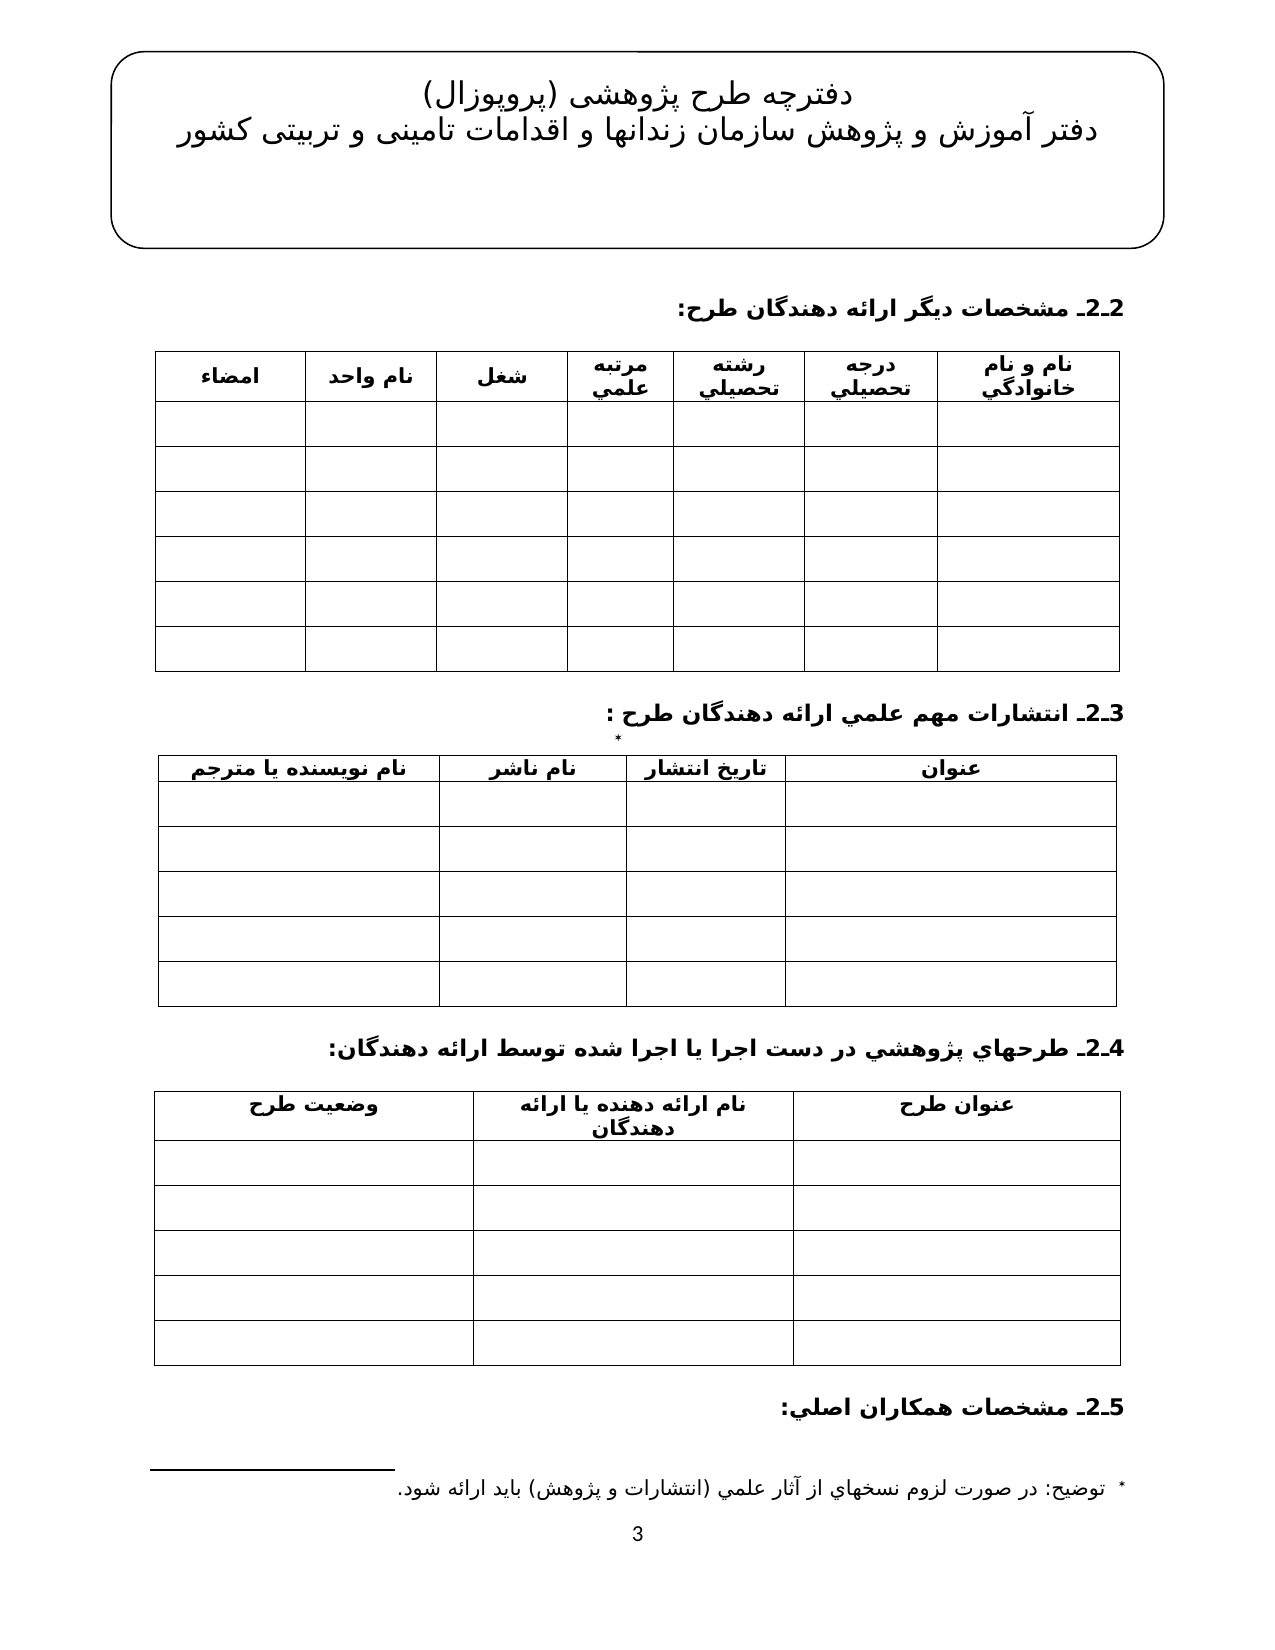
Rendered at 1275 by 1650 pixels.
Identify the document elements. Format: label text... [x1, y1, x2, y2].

table_cell [474, 1186, 793, 1230]
table_header رشته تحصيلي [674, 352, 804, 401]
table_cell [474, 1231, 793, 1275]
table_cell [474, 1141, 793, 1185]
table_cell [674, 582, 804, 626]
table_cell [159, 827, 439, 871]
table_cell [805, 492, 937, 536]
table_cell [805, 627, 937, 671]
table_cell [159, 782, 439, 826]
table_cell [156, 537, 305, 581]
table_cell [306, 582, 436, 626]
table_cell [437, 627, 567, 671]
table_header نام و نام خانوادگي [938, 352, 1119, 401]
table_cell [474, 1321, 793, 1365]
table_cell [155, 1231, 473, 1275]
table_cell [155, 1276, 473, 1320]
table_cell [437, 447, 567, 491]
table_cell [568, 582, 673, 626]
table_cell [627, 917, 785, 961]
table_cell [159, 872, 439, 916]
table_cell [794, 1186, 1120, 1230]
table_header وضعيت طرح [155, 1092, 473, 1140]
text 4ـ2ـ طرحهاي پژوهشي در دست اجرا يا اجرا شده توسط ارائه دهندگان: [150, 1035, 1125, 1091]
table_cell [156, 402, 305, 446]
table_cell [156, 582, 305, 626]
table_cell [627, 962, 785, 1006]
table_cell [938, 582, 1119, 626]
table_cell [437, 582, 567, 626]
table_header درجه تحصيلي [805, 352, 937, 401]
table_cell [805, 447, 937, 491]
table_cell [155, 1141, 473, 1185]
text 3ـ2ـ انتشارات مهم علمي ارائه دهندگان طرح: [150, 700, 1125, 755]
table_cell [568, 627, 673, 671]
table_cell [568, 537, 673, 581]
table_cell [440, 782, 626, 826]
table_cell [306, 447, 436, 491]
table_cell [627, 827, 785, 871]
table_cell [306, 402, 436, 446]
table_header نام ناشر [440, 756, 626, 781]
table_cell [805, 402, 937, 446]
table_header نام نويسنده يا مترجم [159, 756, 439, 781]
table_header شغل [437, 352, 567, 401]
table_cell [805, 537, 937, 581]
table_cell [440, 827, 626, 871]
table_cell [938, 402, 1119, 446]
table_cell [437, 492, 567, 536]
table_cell [786, 962, 1116, 1006]
table_cell [786, 782, 1116, 826]
table_cell [674, 537, 804, 581]
table_cell [794, 1141, 1120, 1185]
table_cell [786, 917, 1116, 961]
table_cell [306, 627, 436, 671]
table_cell [786, 827, 1116, 871]
table_cell [306, 537, 436, 581]
table_cell [568, 492, 673, 536]
table_cell [674, 492, 804, 536]
table_cell [794, 1321, 1120, 1365]
table_cell [155, 1321, 473, 1365]
table_header عنوان [786, 756, 1116, 781]
table_header تاريخ انتشار [627, 756, 785, 781]
table_cell [159, 962, 439, 1006]
table_cell [440, 917, 626, 961]
table_header نام واحد [306, 352, 436, 401]
table_cell [156, 447, 305, 491]
table_cell [805, 582, 937, 626]
table_cell [627, 782, 785, 826]
table_cell [786, 872, 1116, 916]
table_cell [568, 402, 673, 446]
table_cell [155, 1186, 473, 1230]
table_header مرتبه علمي [568, 352, 673, 401]
table_cell [938, 627, 1119, 671]
table_cell [156, 492, 305, 536]
table_header عنوان طرح [794, 1092, 1120, 1140]
table_cell [440, 872, 626, 916]
table_cell [938, 447, 1119, 491]
table_cell [568, 447, 673, 491]
table_cell [938, 537, 1119, 581]
table_cell [159, 917, 439, 961]
table_cell [474, 1276, 793, 1320]
table_cell [794, 1276, 1120, 1320]
text 5ـ2ـ مشخصات همكاران اصلي: [150, 1394, 1125, 1450]
table_cell [437, 537, 567, 581]
table_cell [156, 627, 305, 671]
table_header امضاء [156, 352, 305, 401]
table_cell [627, 872, 785, 916]
table_cell [437, 402, 567, 446]
table_cell [306, 492, 436, 536]
table_cell [938, 492, 1119, 536]
text 2ـ2ـ مشخصات ديگر ارائه دهندگان طرح: [150, 295, 1125, 351]
table_cell [674, 447, 804, 491]
table_cell [674, 402, 804, 446]
table_cell [674, 627, 804, 671]
table_cell [794, 1231, 1120, 1275]
table_header نام ارائه دهنده يا ارائه دهندگان [474, 1092, 793, 1140]
table_cell [440, 962, 626, 1006]
